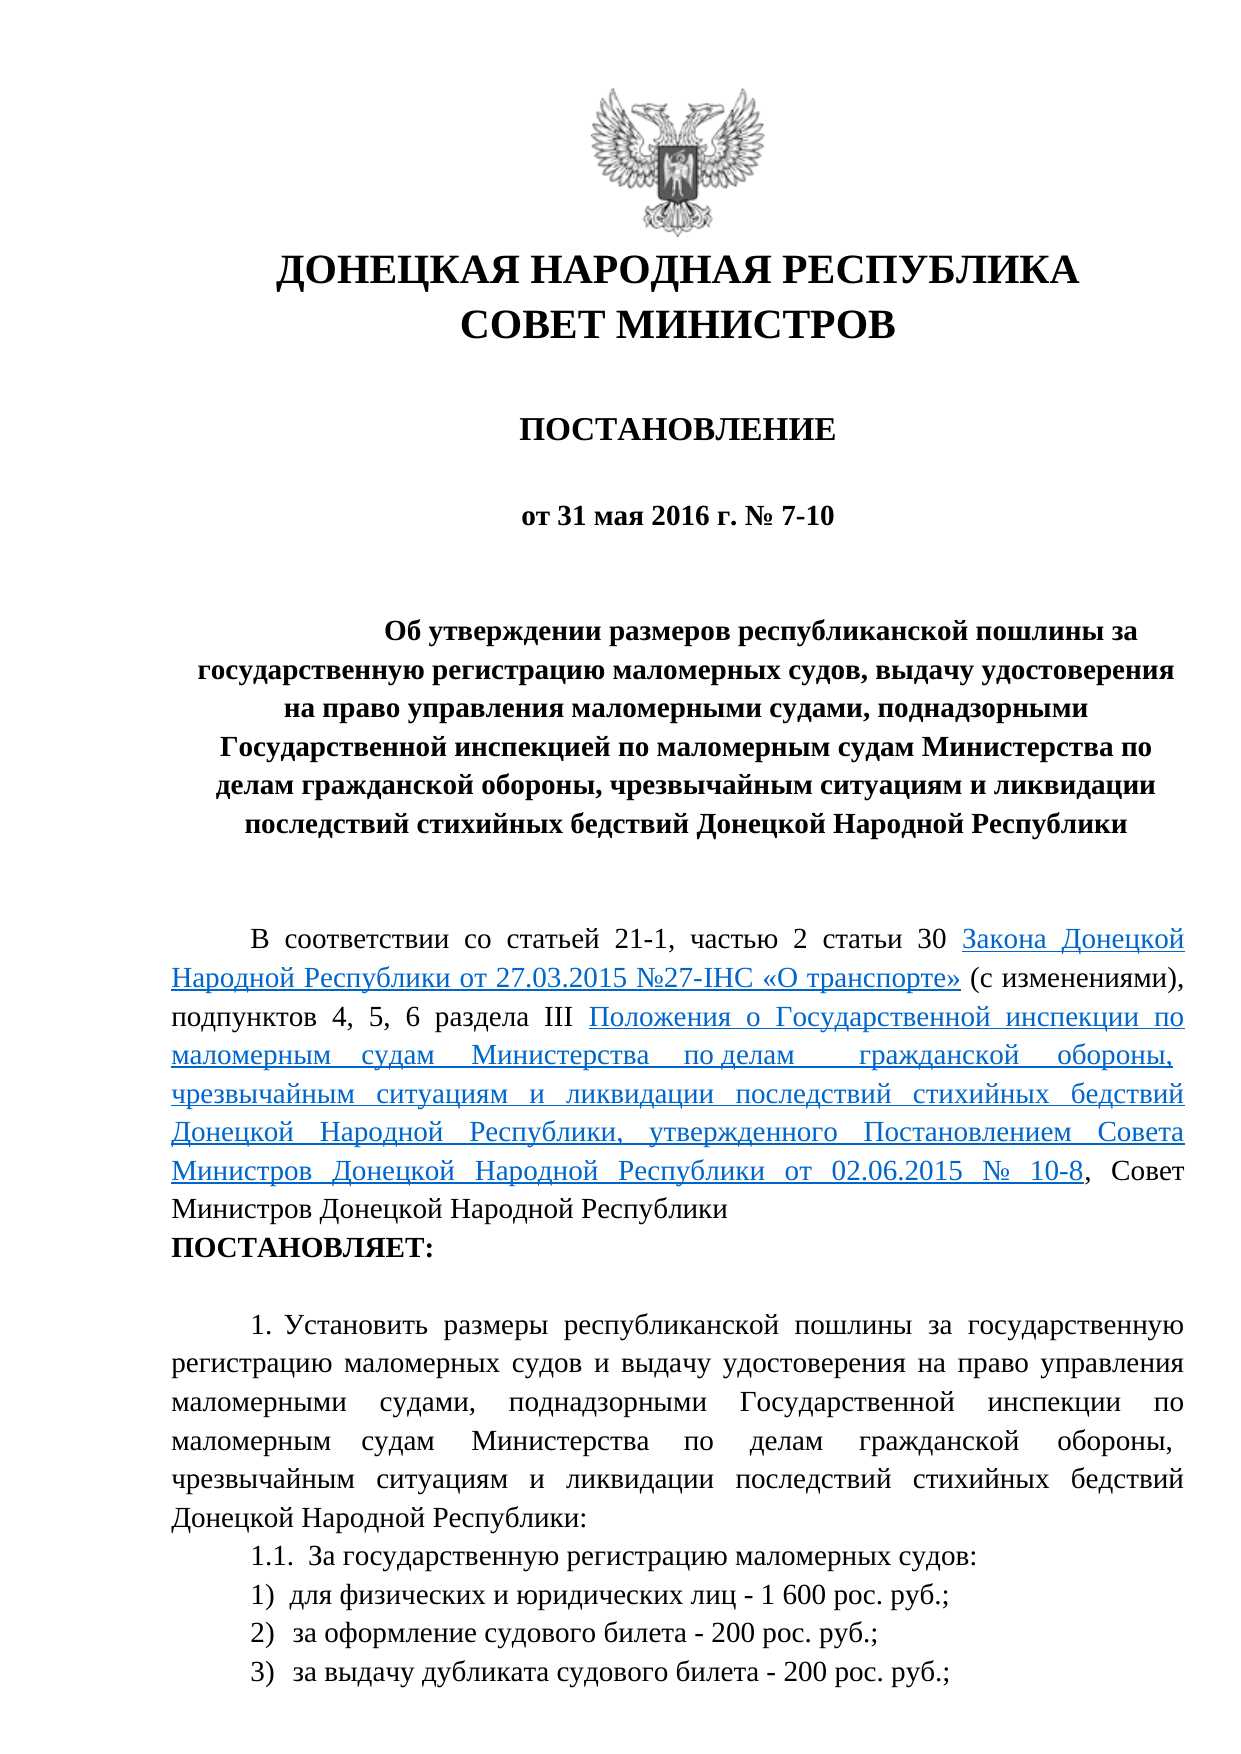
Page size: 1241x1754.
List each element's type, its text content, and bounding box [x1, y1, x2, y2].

text СОВЕТ МИНИСТРОВ [171, 299, 1184, 347]
list для физических и юридических лиц - 1 600 рос. руб.; [171, 1577, 1184, 1610]
list за выдачу дубликата судового билета - 200 рос. руб.; [171, 1654, 1184, 1687]
text чрезвычайным ситуациям и ликвидации последствий стихийных бедствий Донецкой Народной Республики, утвержденного Постановлением Совета Министров Донецкой Народной Республики от 02.06.2015 № 10-8, Совет Министров Донецкой Народной Республики [171, 1106, 1184, 1143]
text чрезвычайным ситуациям и ликвидации последствий стихийных бедствий Донецкой Народной Республики: [171, 1461, 1184, 1533]
text ДОНЕЦКАЯ НАРОДНАЯ РЕСПУБЛИКА [171, 244, 1184, 292]
list за оформление судового билета - 200 рос. руб.; [171, 1615, 1184, 1649]
text чрезвычайным ситуациям и ликвидации последствий стихийных бедствий Донецкой Народной Республики, утвержденного Постановлением Совета Министров Донецкой Народной Республики от 02.06.2015 № 10-8, Совет Министров Донецкой Народной Республики [171, 1145, 1184, 1225]
picture [591, 88, 765, 237]
list За государственную регистрацию маломерных судов: [171, 1538, 1184, 1572]
list Установить размеры республиканской пошлины за государственную регистрацию маломерных судов и выдачу удостоверения на право управления маломерными судами, поднадзорными Государственной инспекции по маломерным судам Министерства по делам гражданской обороны, [171, 1307, 1184, 1456]
text от 31 мая 2016 г. № 7-10 [171, 498, 1184, 531]
text Об утверждении размеров республиканской пошлины за государственную регистрацию маломерных судов, выдачу удостоверения на право управления маломерными судами, поднадзорными Государственной инспекцией по маломерным судам Министерства по делам гражданской обороны, чрезвычайным ситуациям и ликвидации последствий стихийных бедствий Донецкой Народной Республики [188, 613, 1184, 839]
text ПОСТАНОВЛЯЕТ: [171, 1230, 1184, 1263]
text чрезвычайным ситуациям и ликвидации последствий стихийных бедствий Донецкой Народной Республики, утвержденного Постановлением Совета Министров Донецкой Народной Республики от 02.06.2015 № 10-8, Совет Министров Донецкой Народной Республики [171, 1076, 1184, 1105]
text В соответствии со статьей 21-1, частью 2 статьи 30 Закона Донецкой Народной Республики от 27.03.2015 №27-IНС «О транспорте» (с изменениями), подпунктов 4, 5, 6 раздела III Положения о Государственной инспекции по маломерным судам Министерства по делам гражданской обороны, [171, 922, 1184, 1071]
text ПОСТАНОВЛЕНИЕ [171, 409, 1184, 448]
